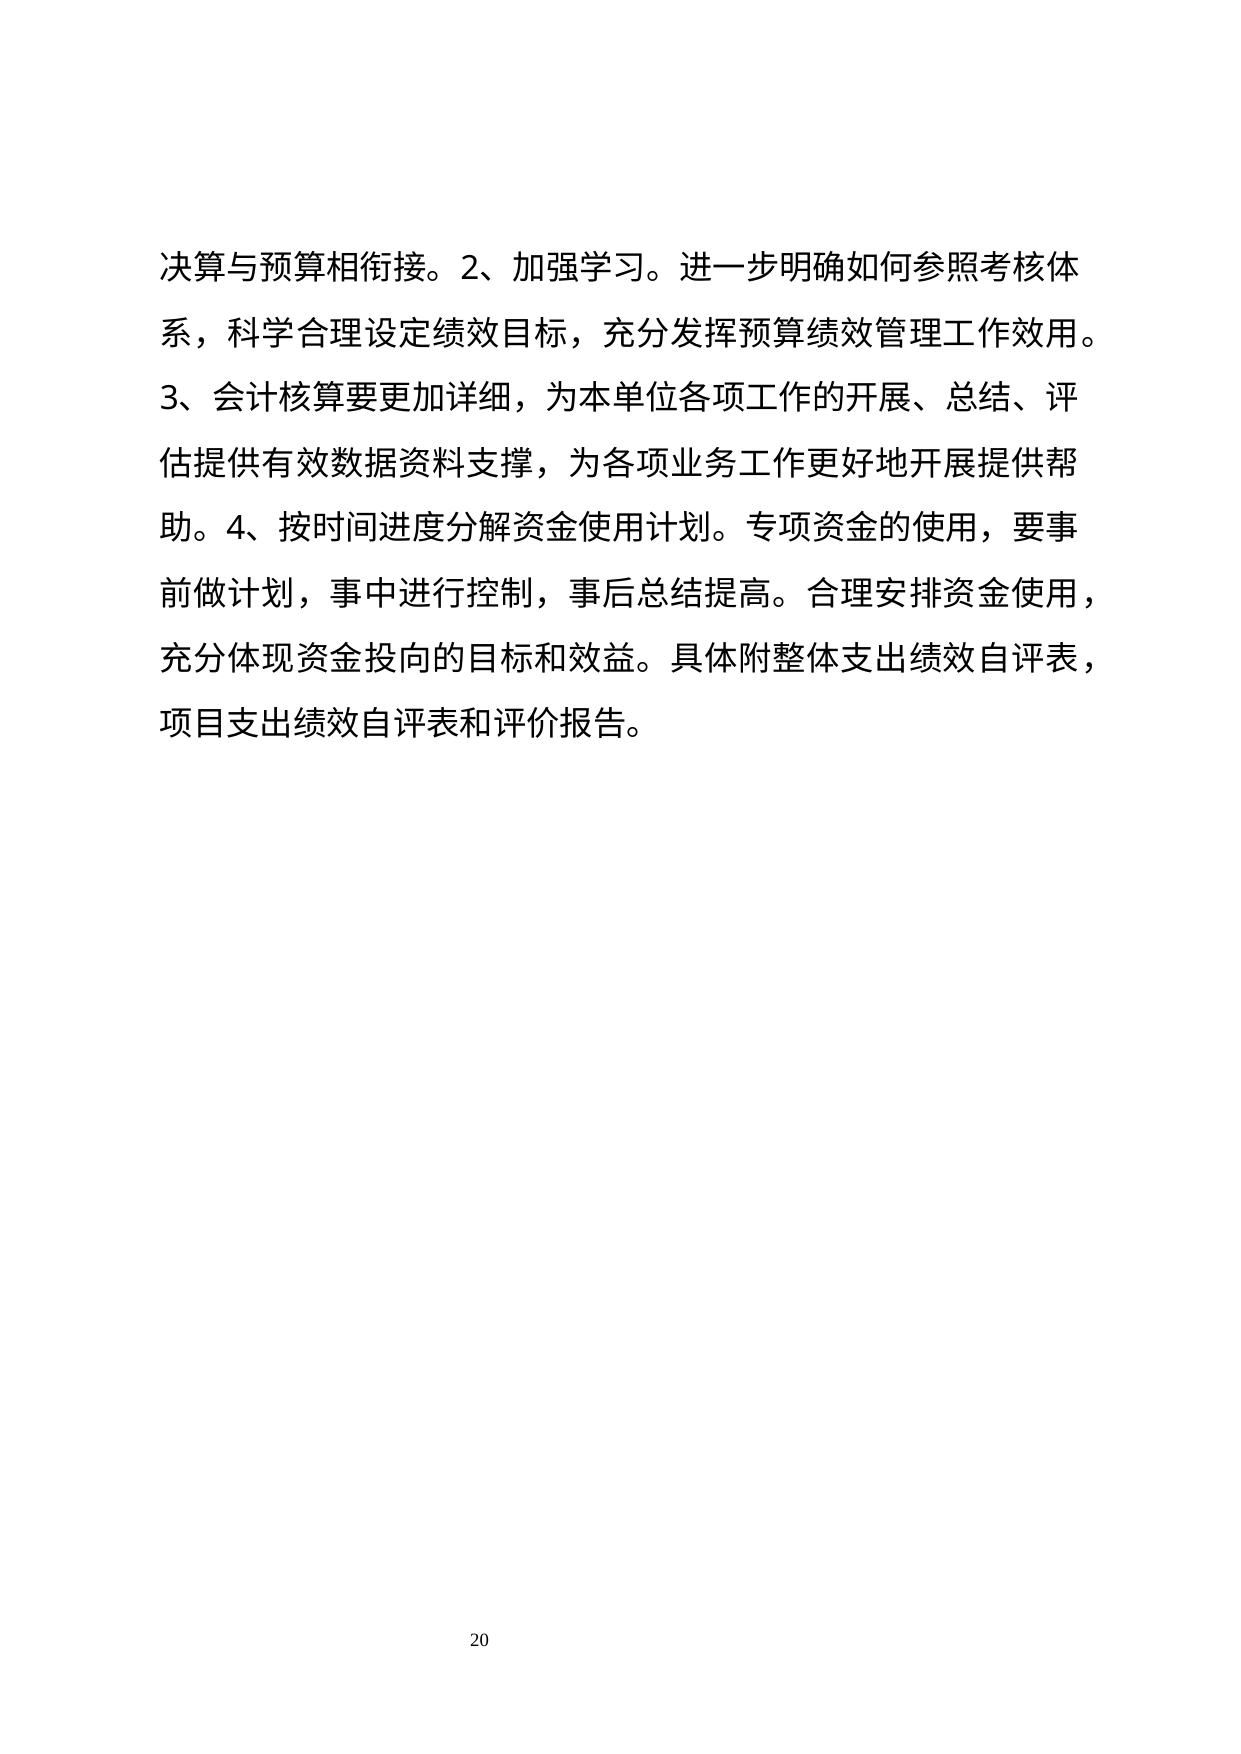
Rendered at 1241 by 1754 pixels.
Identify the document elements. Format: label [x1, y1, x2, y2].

text [159, 233, 1081, 753]
